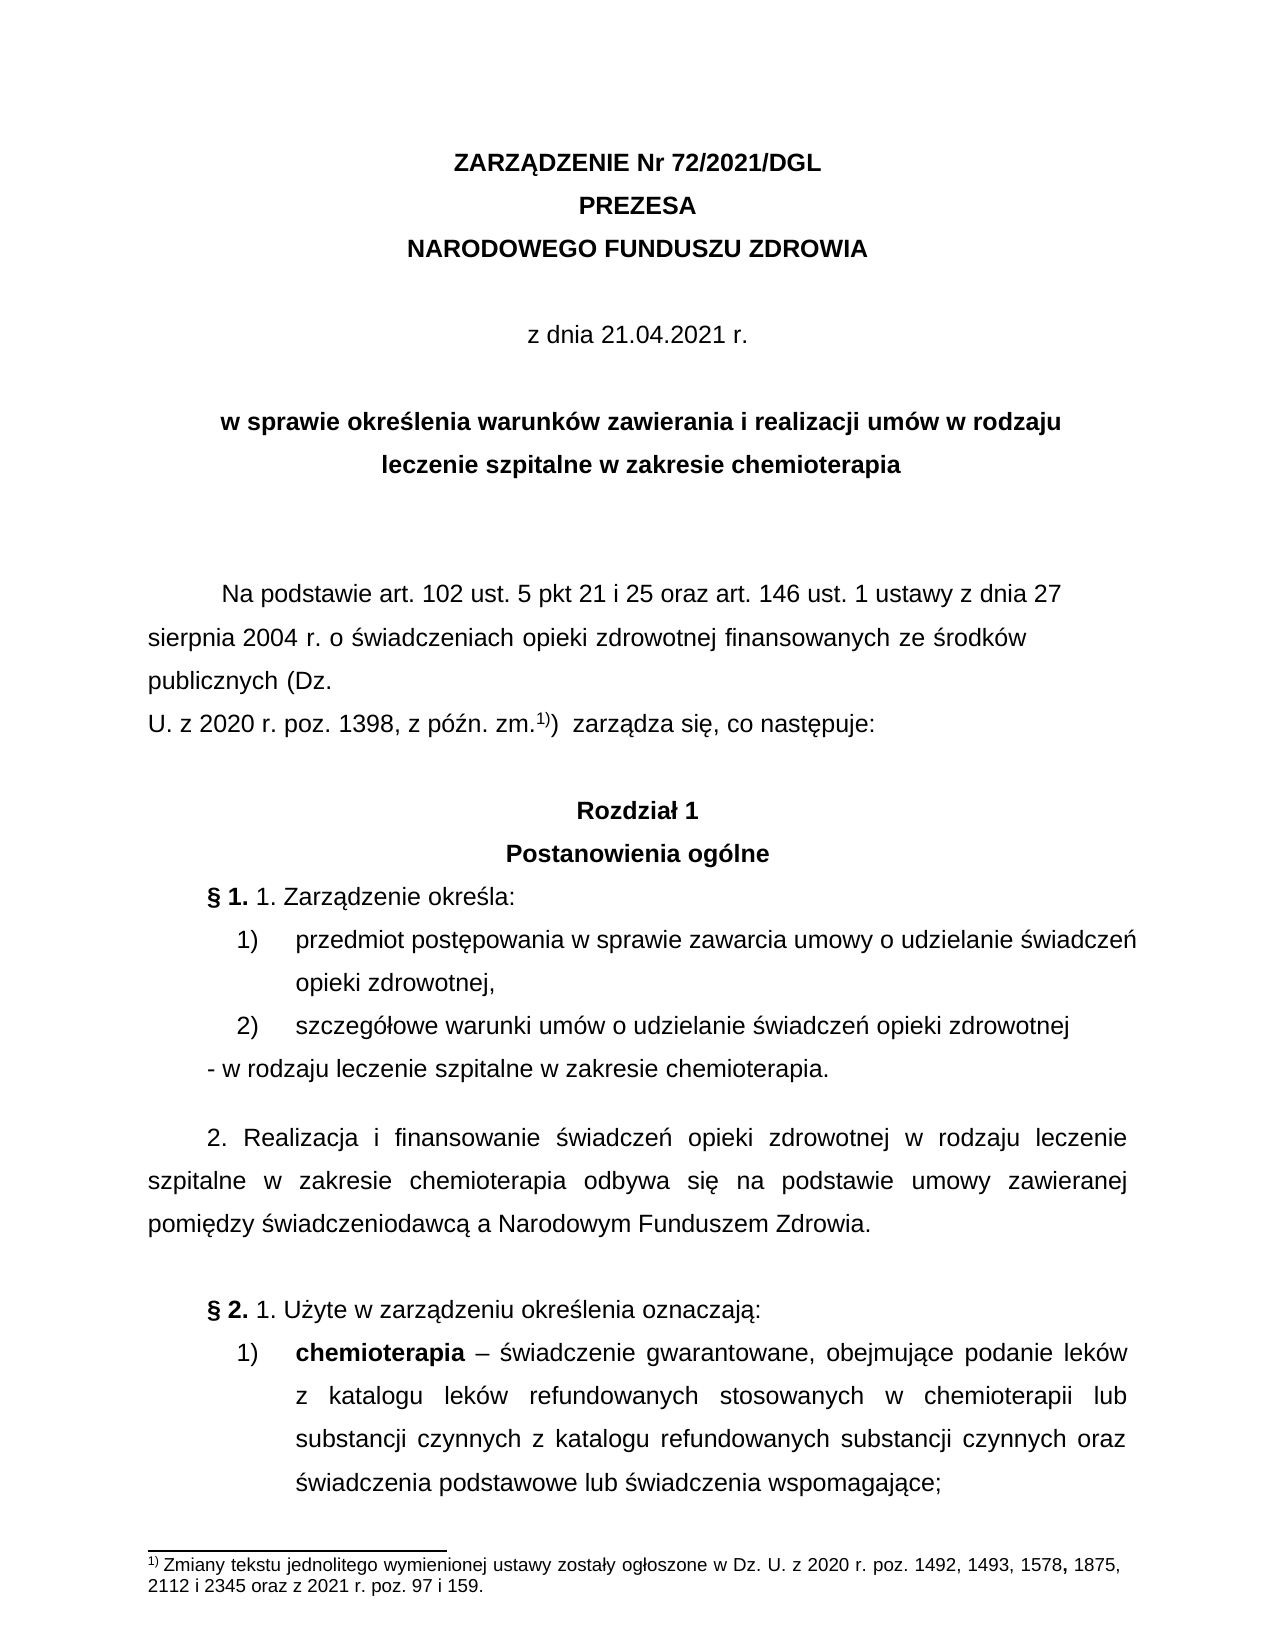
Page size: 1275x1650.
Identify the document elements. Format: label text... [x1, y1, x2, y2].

subtitle ZARZĄDZENIE Nr 72/2021/DGL PREZESA [405, 148, 870, 219]
subtitle Rozdział 1 Postanowienia ogólne [506, 796, 769, 867]
subtitle w sprawie określenia warunków zawierania i realizacji umów w rodzaju leczenie szpitalne w zakresie chemioterapia [169, 407, 1113, 478]
text NARODOWEGO FUNDUSZU ZDROWIA [405, 234, 869, 263]
text Na podstawie art. 102 ust. 5 pkt 21 i 25 oraz art. 146 ust. 1 ustawy z dnia 27 sierpnia 2004 r. o świadczeniach opieki zdrowotnej finansowanych ze środków publicznych (Dz. [148, 579, 1139, 694]
text opieki zdrowotnej, [295, 968, 1139, 997]
text - w rodzaju leczenie szpitalne w zakresie chemioterapia. [207, 1054, 1139, 1083]
text U. z 2020 r. poz. 1398, z późn. zm.1)) zarządza się, co następuje: [148, 709, 1139, 738]
list przedmiot postępowania w sprawie zawarcia umowy o udzielanie świadczeń [236, 925, 1139, 954]
list szczegółowe warunki umów o udzielanie świadczeń opieki zdrowotnej [236, 1011, 1139, 1040]
list Realizacja i finansowanie świadczeń opieki zdrowotnej w rodzaju leczenie szpitalne w zakresie chemioterapia odbywa się na podstawie umowy zawieranej pomiędzy świadczeniodawcą a Narodowym Funduszem Zdrowia. [148, 1123, 1127, 1238]
text z dnia 21.04.2021 r. [405, 320, 870, 349]
text 1) Zmiany tekstu jednolitego wymienionej ustawy zostały ogłoszone w Dz. U. z 2020 r. poz. 1492, 1493, 1578, 1875, 2112 i 2345 oraz z 2021 r. poz. 97 i 159. [148, 1553, 1139, 1597]
list chemioterapia – świadczenie gwarantowane, obejmujące podanie leków z katalogu leków refundowanych stosowanych w chemioterapii lub substancji czynnych z katalogu refundowanych substancji czynnych oraz świadczenia podstawowe lub świadczenia wspomagające; [236, 1338, 1127, 1496]
text § 1. 1. Zarządzenie określa: [207, 882, 1139, 911]
text § 2. 1. Użyte w zarządzeniu określenia oznaczają: [207, 1295, 1139, 1324]
